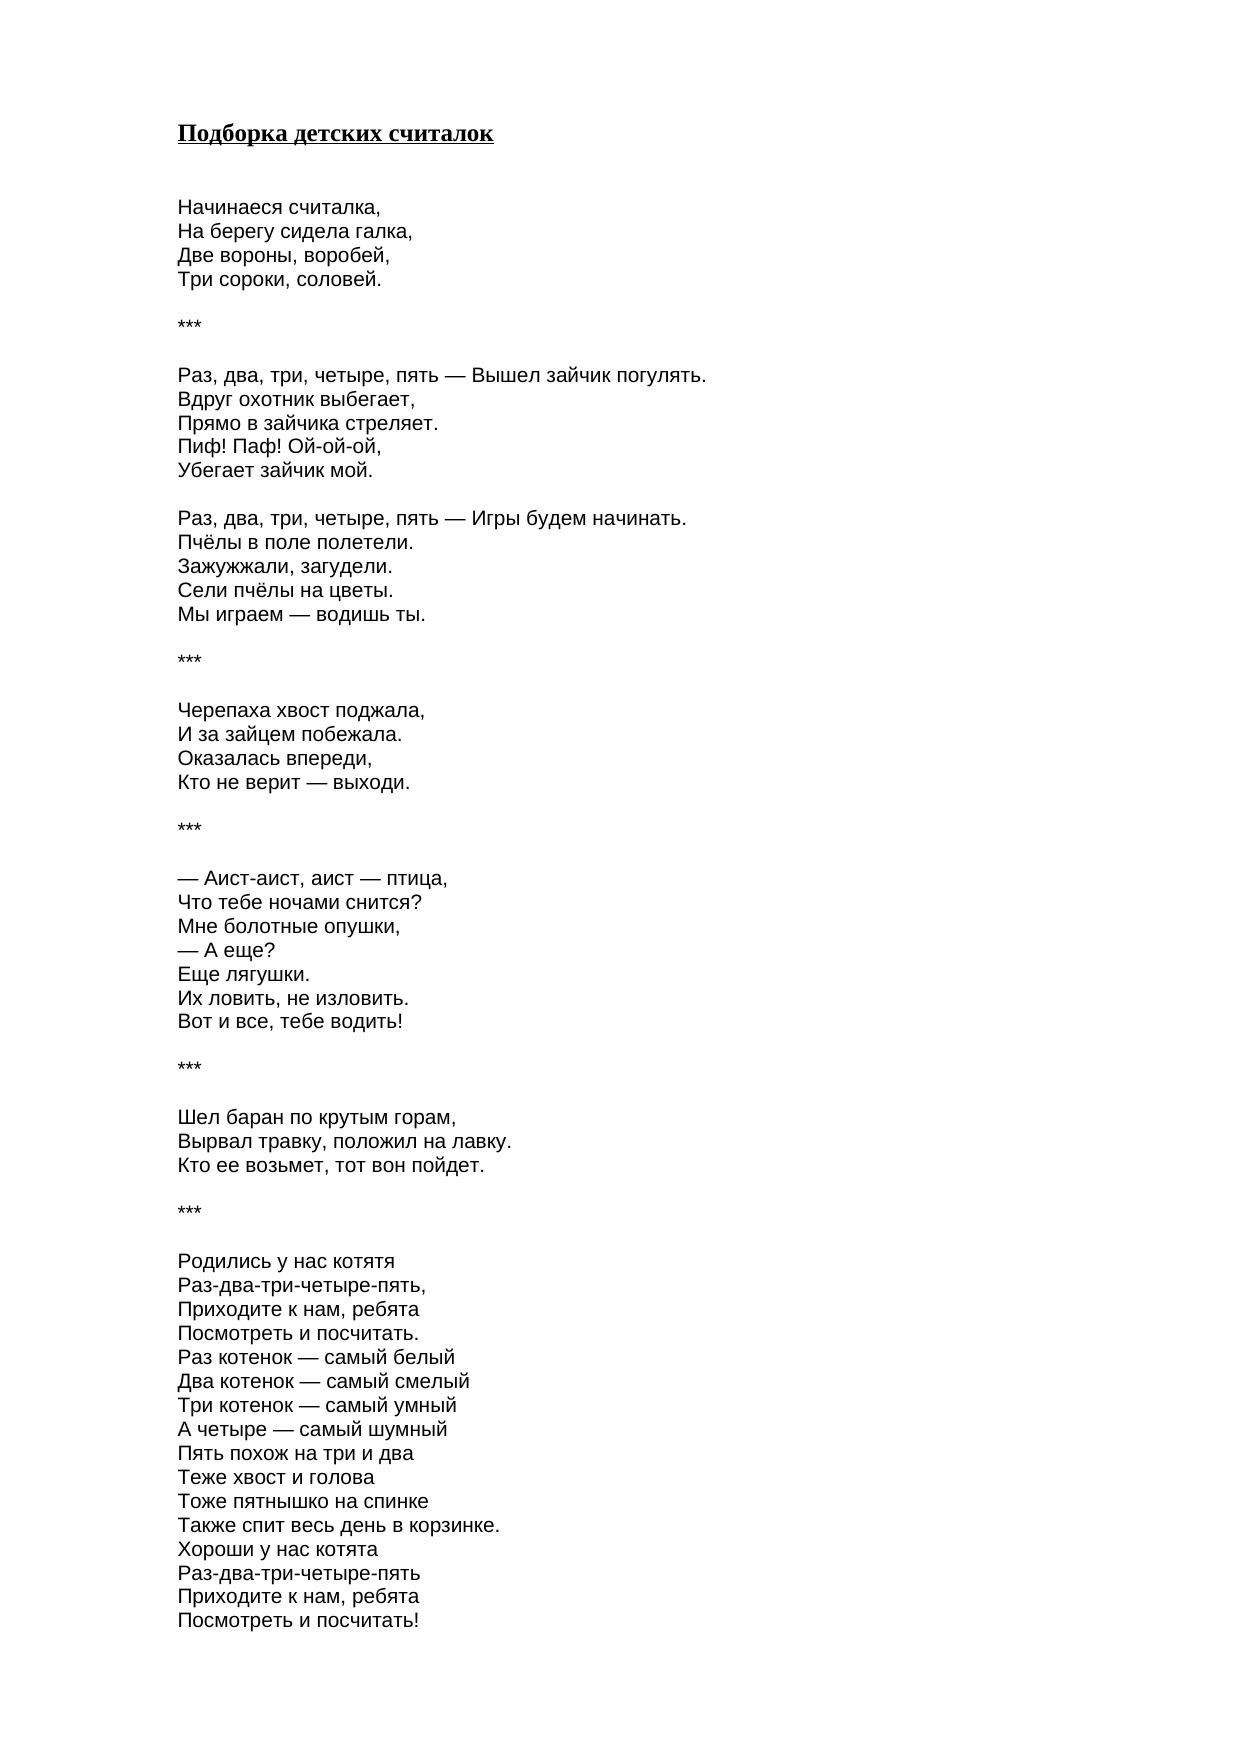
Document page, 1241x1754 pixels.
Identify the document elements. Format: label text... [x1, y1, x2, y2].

text Подборка детских считалок [177, 118, 1152, 147]
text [177, 147, 1152, 1632]
